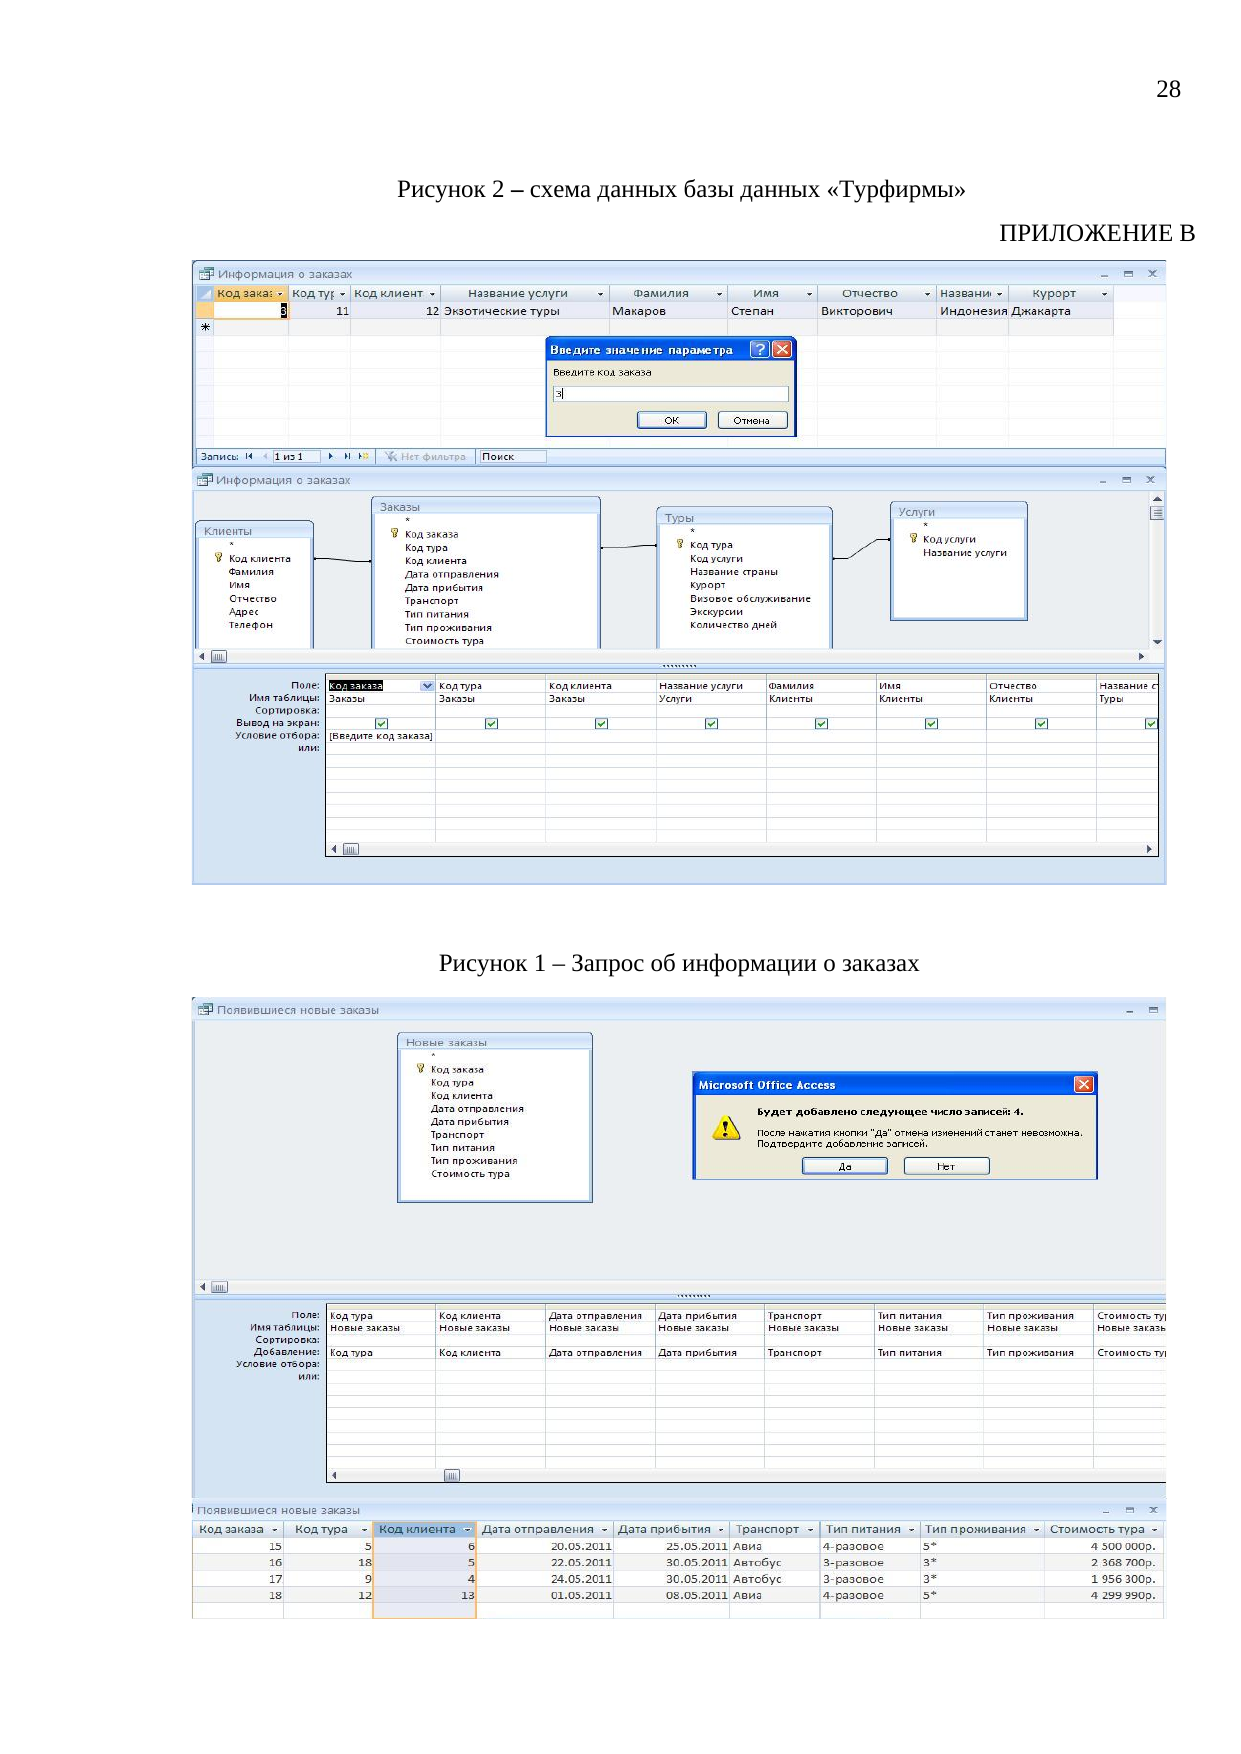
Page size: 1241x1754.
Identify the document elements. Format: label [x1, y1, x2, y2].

table_cell [156, 131, 1202, 1633]
picture [191, 260, 1167, 885]
picture [191, 997, 1167, 1619]
